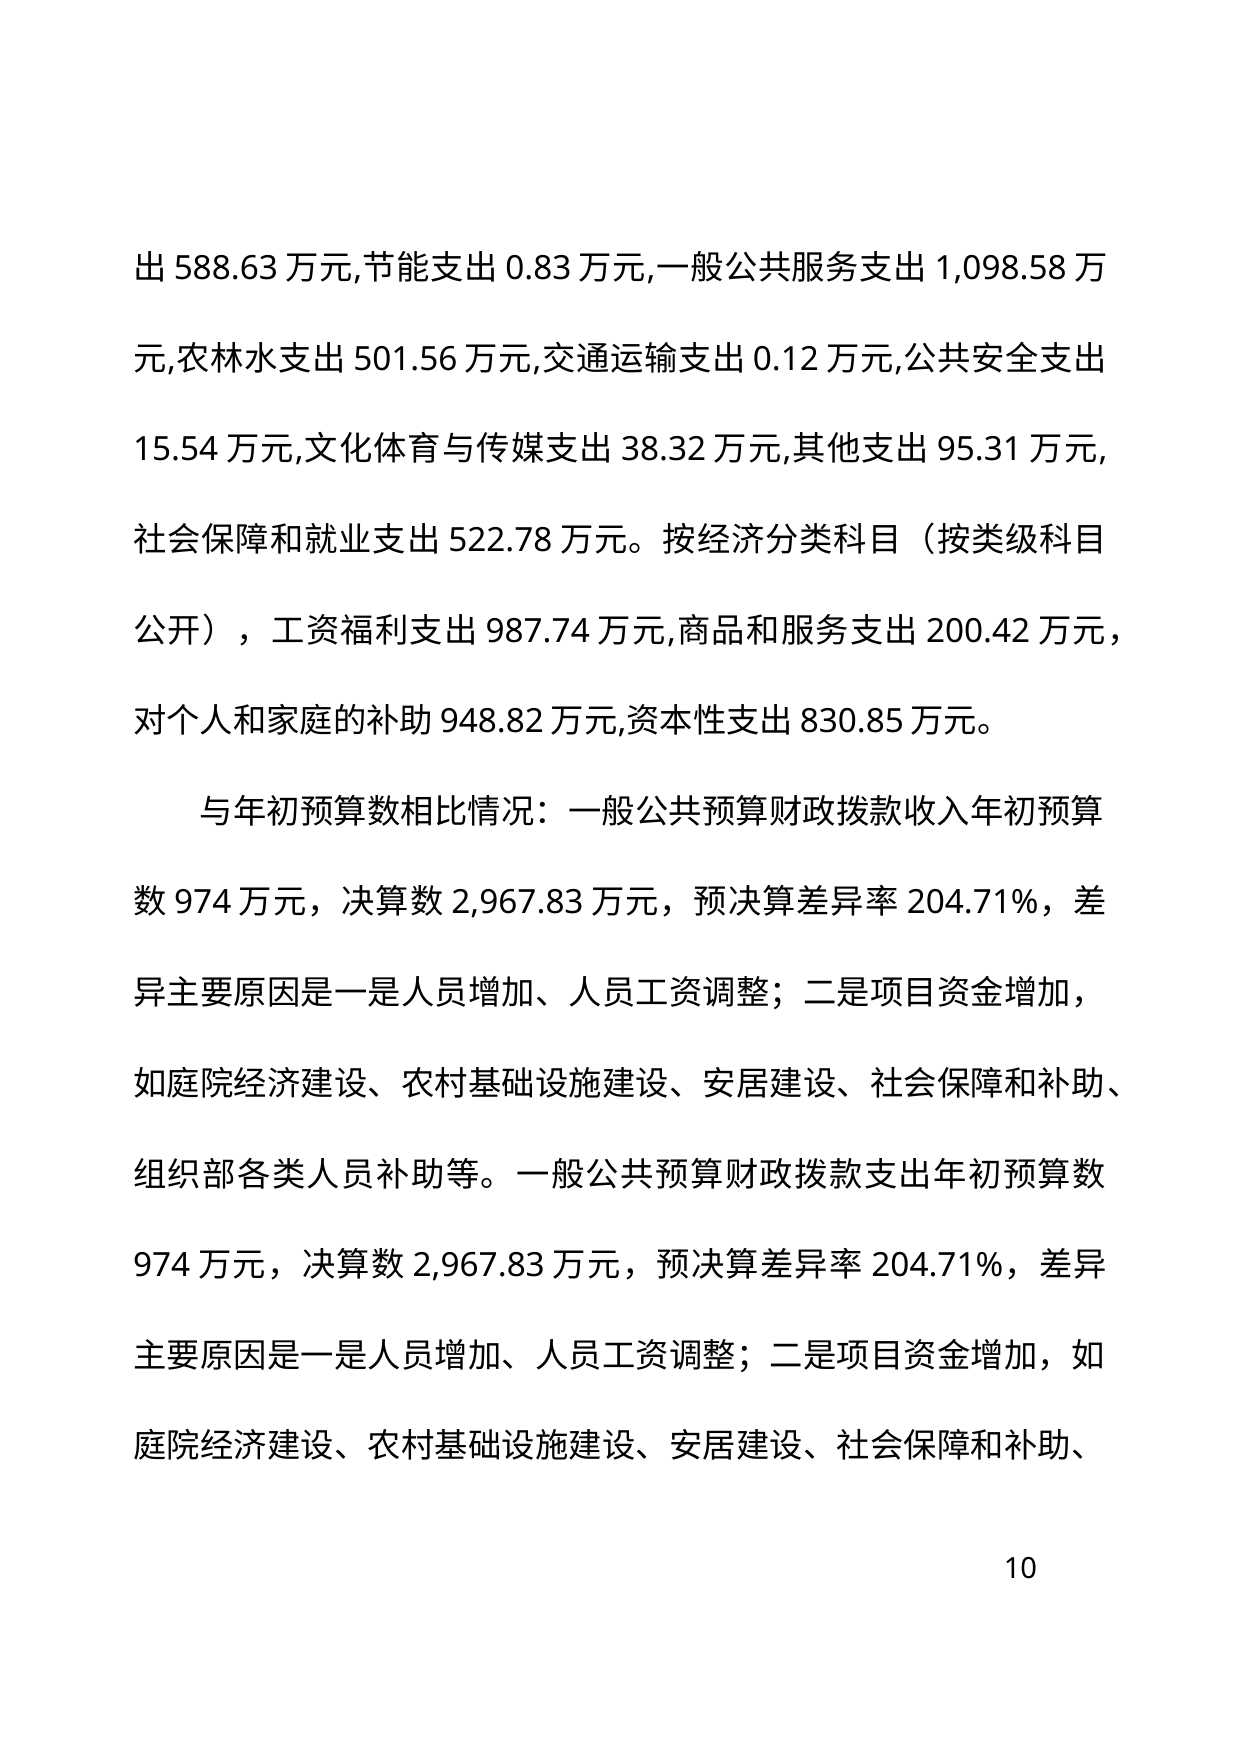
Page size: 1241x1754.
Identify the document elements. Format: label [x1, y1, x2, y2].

text [133, 764, 1107, 1489]
text [133, 220, 1107, 764]
